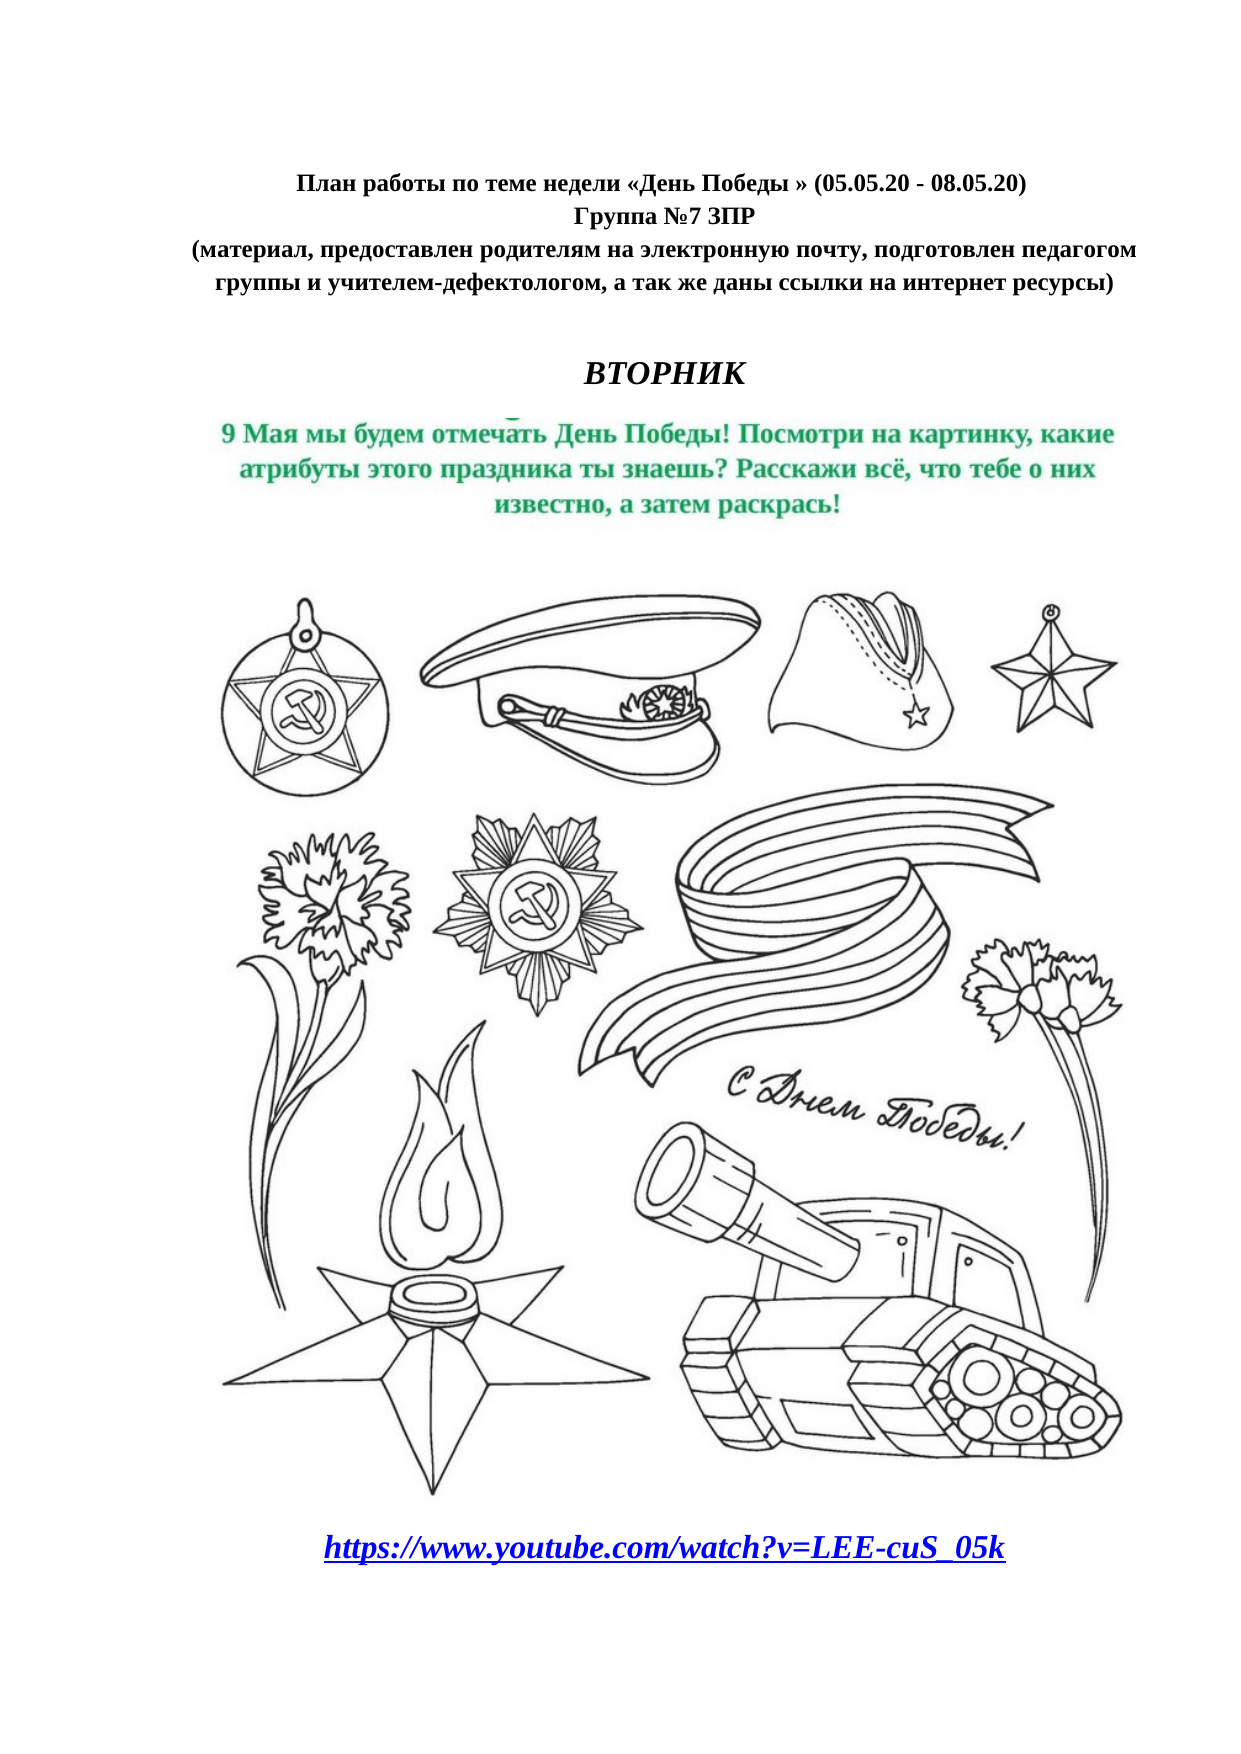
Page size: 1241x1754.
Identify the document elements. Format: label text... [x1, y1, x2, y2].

picture [177, 418, 1152, 1503]
text https://www.youtube.com/watch?v=LEE-cuS_05k [177, 1528, 1152, 1566]
subtitle План работы по теме недели «День Победы » (05.05.20 - 08.05.20) Группа №7 ЗПР (материал, предоставлен родителям на электронную почту, подготовлен педагогом группы и учителем-дефектологом, а так же даны ссылки на интернет ресурсы) [177, 168, 1152, 296]
text ВТОРНИК [177, 353, 1152, 392]
